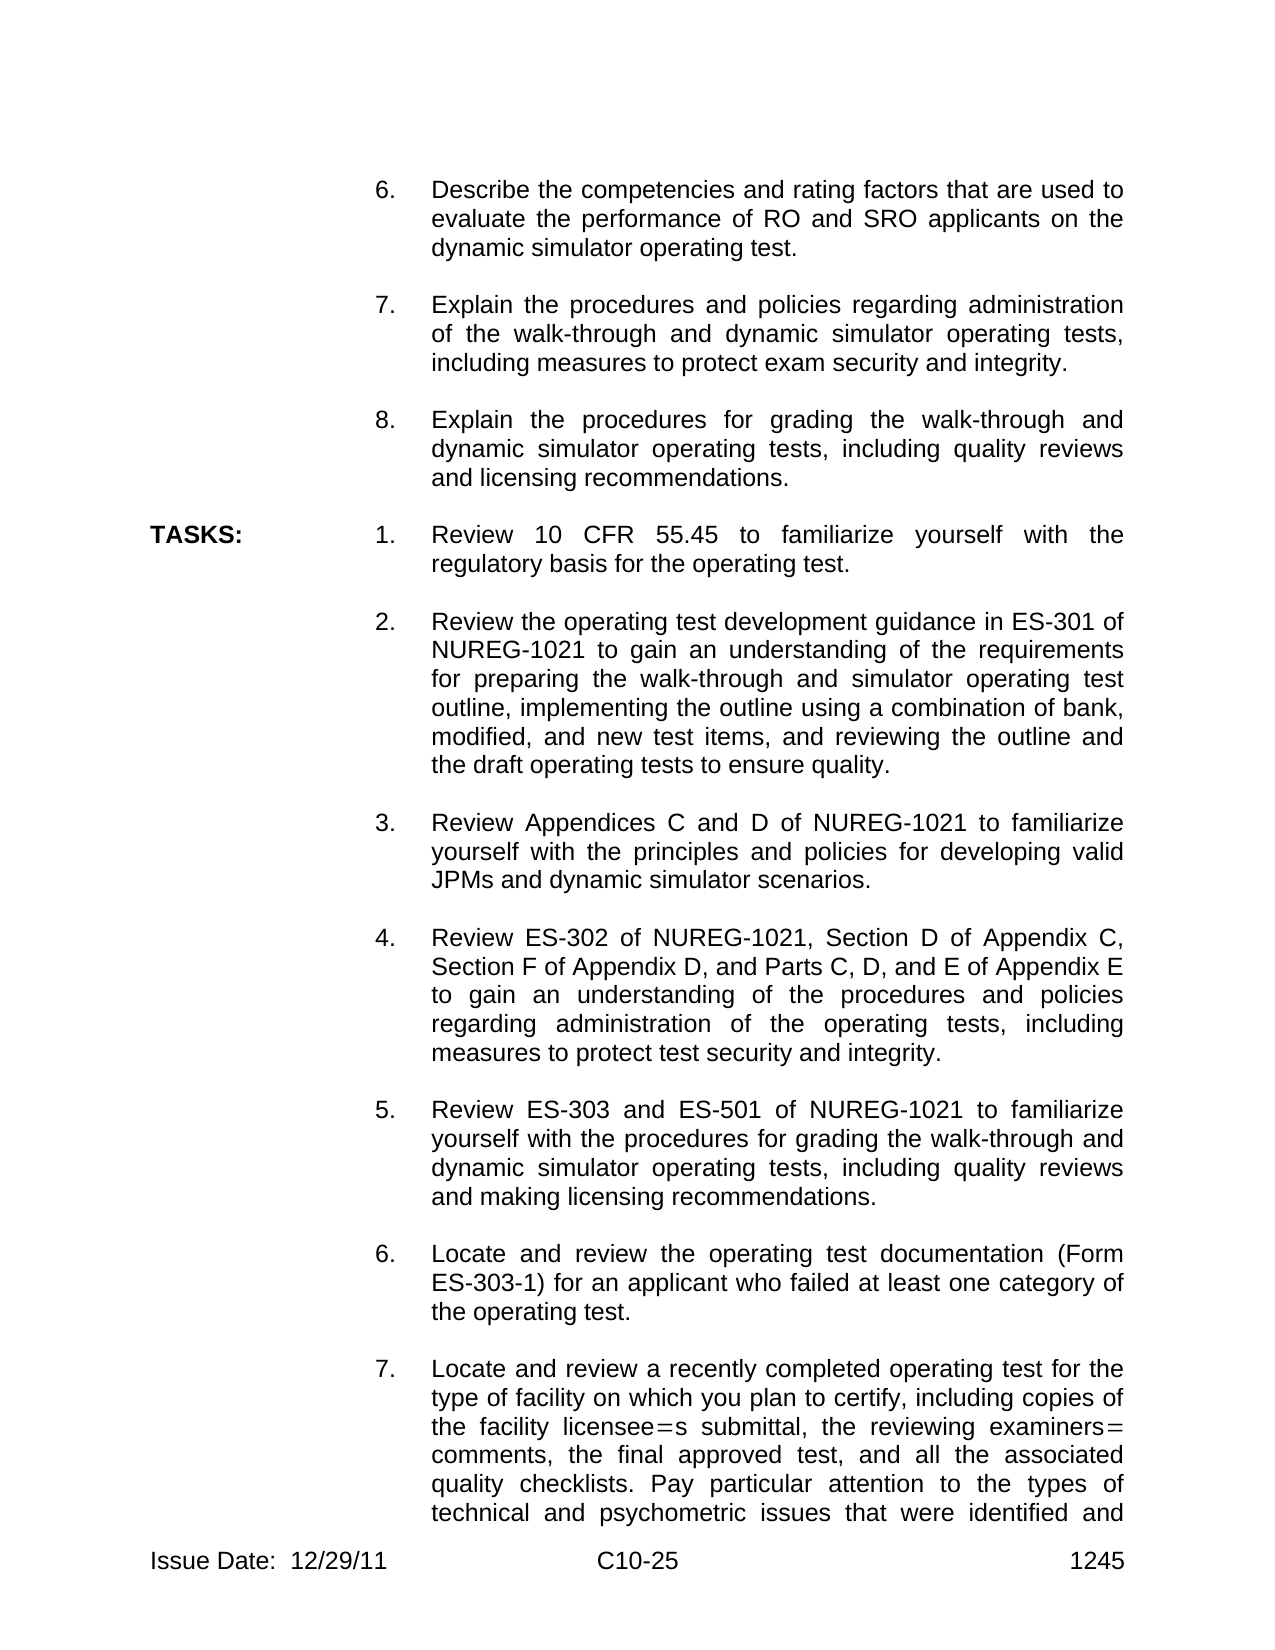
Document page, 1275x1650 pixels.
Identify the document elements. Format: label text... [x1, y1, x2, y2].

list Describe the competencies and rating factors that are used to evaluate the performance of RO and SRO applicants on the dynamic simulator operating test. [375, 175, 1125, 262]
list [375, 1354, 1125, 1527]
list Review the operating test development guidance in ES-301 of NUREG-1021 to gain an understanding of the requirements for preparing the walk-through and simulator operating test outline, implementing the outline using a combination of bank, modified, and new test items, and reviewing the outline and the draft operating tests to ensure quality. [375, 607, 1125, 779]
text TASKS: 1. Review 10 CFR 55.45 to familiarize yourself with the regulatory basis for the operating test. [150, 520, 1125, 578]
list Review Appendices C and D of NUREG-1021 to familiarize yourself with the principles and policies for developing valid JPMs and dynamic simulator scenarios. [375, 808, 1125, 894]
list Explain the procedures and policies regarding administration of the walk-through and dynamic simulator operating tests, including measures to protect exam security and integrity. [375, 290, 1125, 377]
list Explain the procedures for grading the walk-through and dynamic simulator operating tests, including quality reviews and licensing recommendations. [375, 405, 1125, 492]
list Locate and review the operating test documentation (Form ES-303-1) for an applicant who failed at least one category of the operating test. [375, 1239, 1125, 1325]
list Review ES-303 and ES-501 of NUREG-1021 to familiarize yourself with the procedures for grading the walk-through and dynamic simulator operating tests, including quality reviews and making licensing recommendations. [375, 1095, 1125, 1210]
list Review ES-302 of NUREG-1021, Section D of Appendix C, Section F of Appendix D, and Parts C, D, and E of Appendix E to gain an understanding of the procedures and policies regarding administration of the operating tests, including measures to protect test security and integrity. [375, 923, 1125, 1067]
